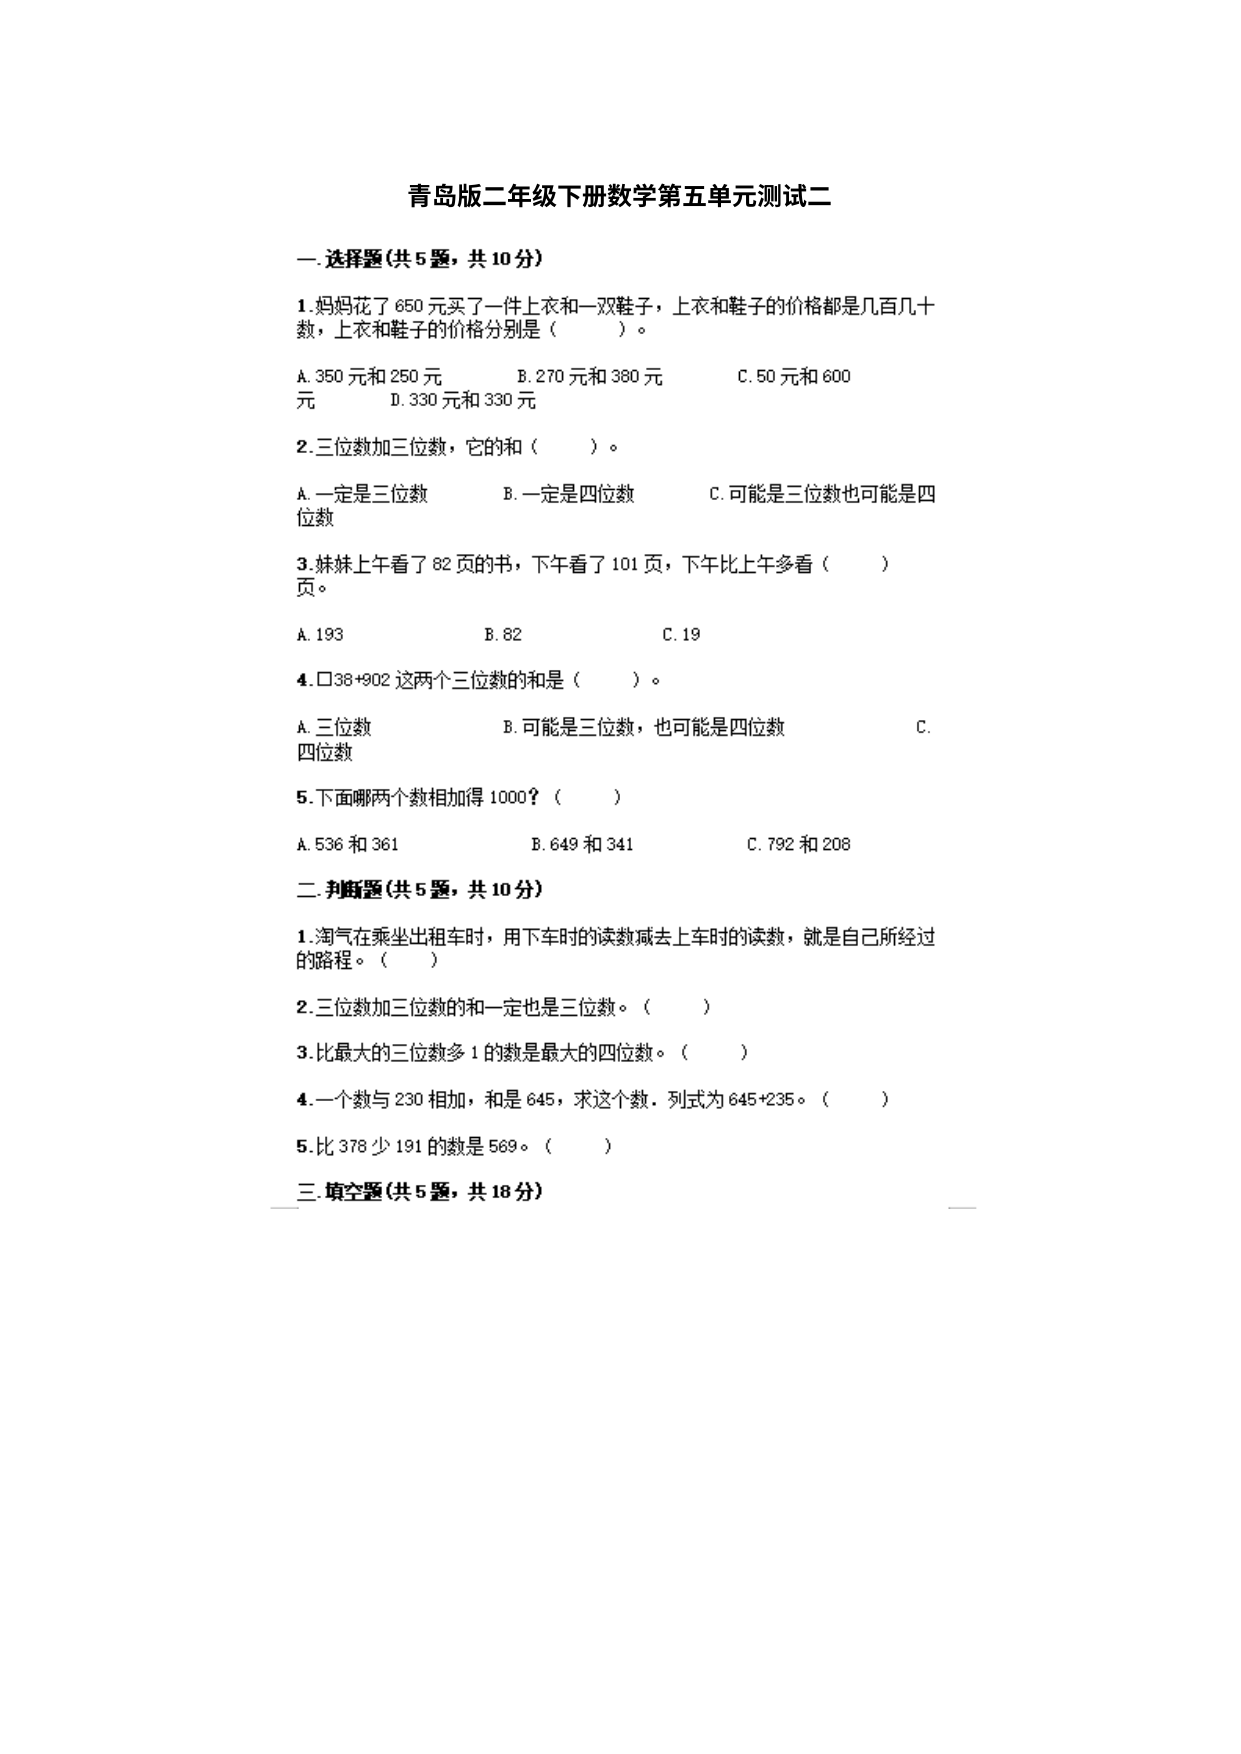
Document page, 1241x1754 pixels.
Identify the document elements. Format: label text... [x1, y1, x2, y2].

picture [263, 227, 977, 1209]
text 青岛版二年级下册数学第五单元测试二 [187, 162, 1053, 227]
